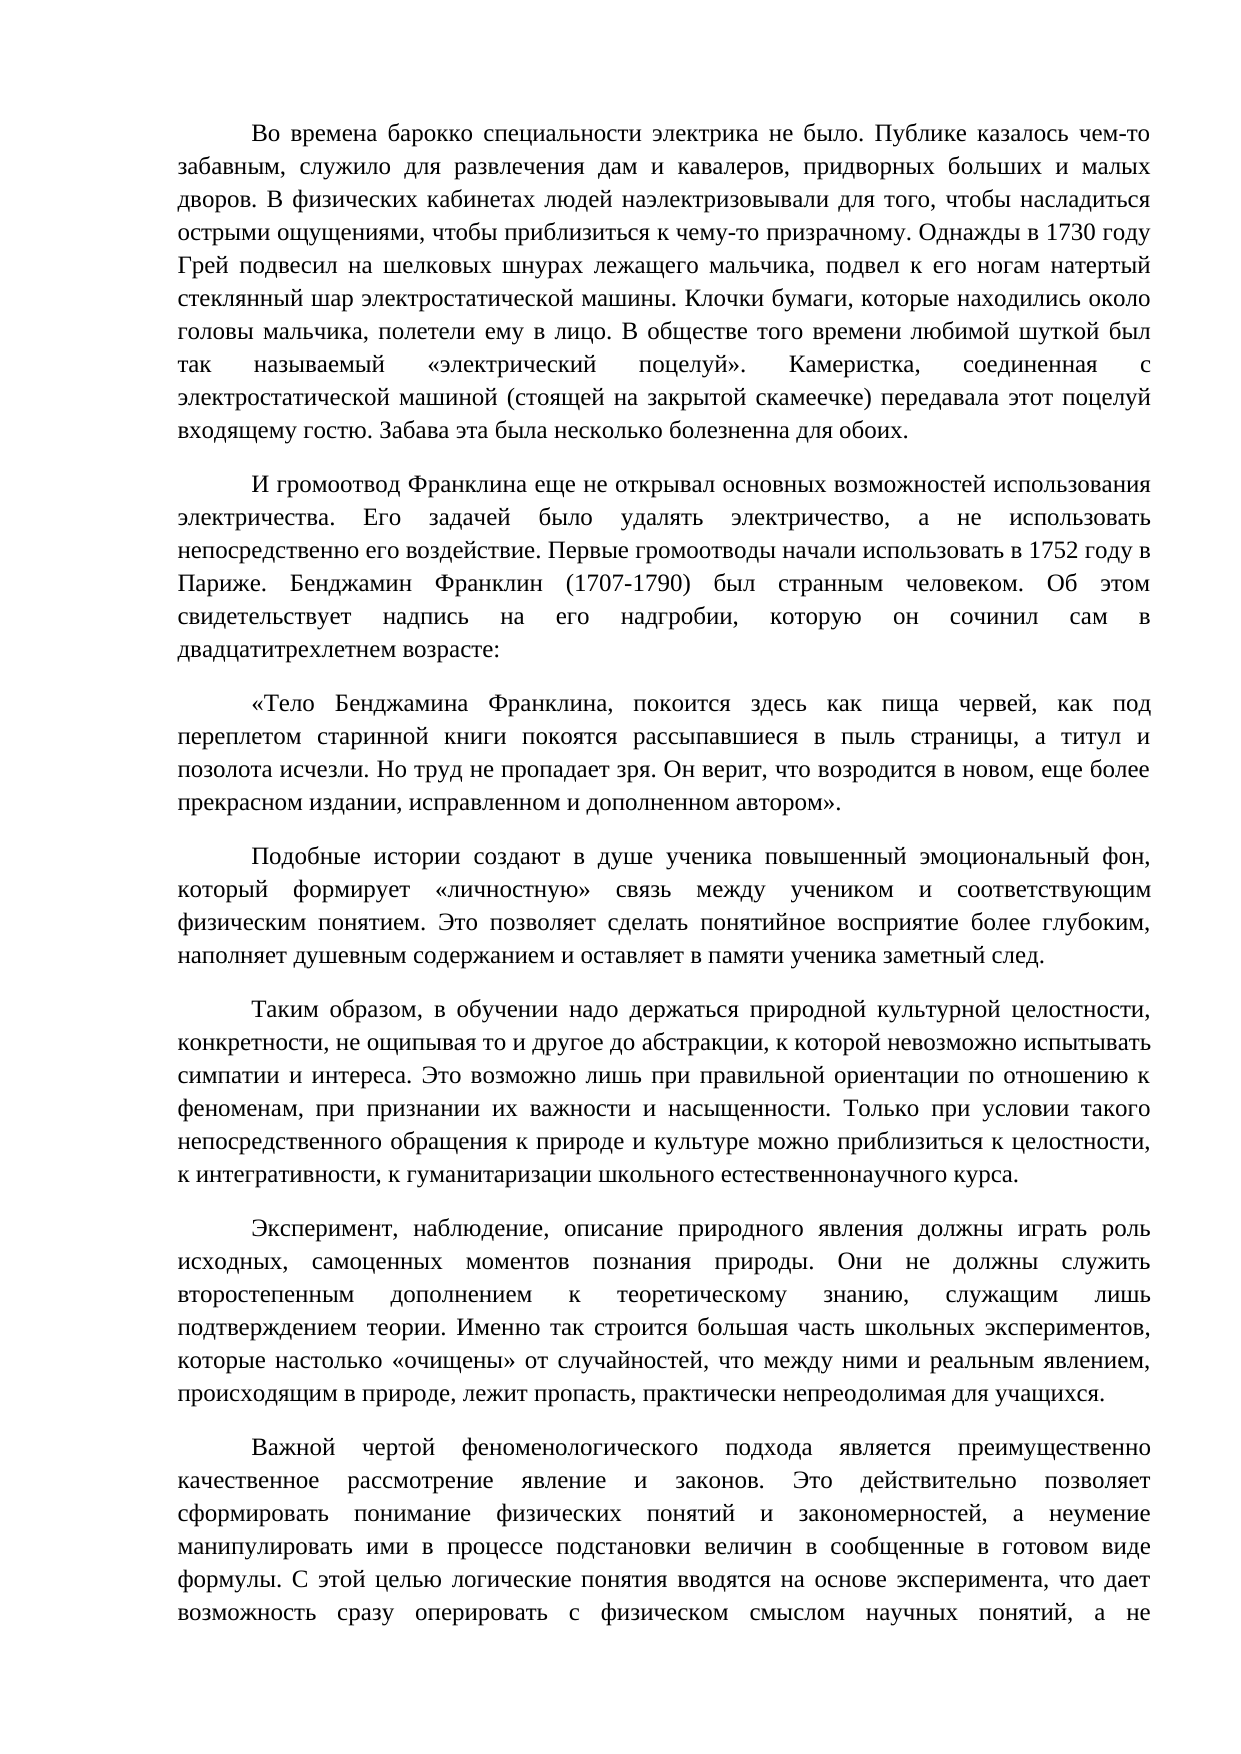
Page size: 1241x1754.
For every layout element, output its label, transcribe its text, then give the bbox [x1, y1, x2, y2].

text Таким образом, в обучении надо держаться природной культурной целостности, конкретности, не ощипывая то и другое до абстракции, к которой невозможно испытывать симпатии и интереса. Это возможно лишь при правильной ориентации по отношению к феноменам, при признании их важности и насыщенности. Только при условии такого непосредственного обращения к природе и культуре можно приблизиться к целостности, к интегративности, к гуманитаризации школьного естественнонаучного курса. [177, 994, 1152, 1188]
text Подобные истории создают в душе ученика повышенный эмоциональный фон, который формирует «личностную» связь между учеником и соответствующим физическим понятием. Это позволяет сделать понятийное восприятие более глубоким, наполняет душевным содержанием и оставляет в памяти ученика заметный след. [177, 841, 1152, 969]
text «Тело Бенджамина Франклина, покоится здесь как пища червей, как под переплетом старинной книги покоятся рассыпавшиеся в пыль страницы, а титул и позолота исчезли. Но труд не пропадает зря. Он верит, что возродится в новом, еще более прекрасном издании, исправленном и дополненном автором». [177, 688, 1152, 816]
text И громоотвод Франклина еще не открывал основных возможностей использования электричества. Его задачей было удалять электричество, а не использовать непосредственно его воздействие. Первые громоотводы начали использовать в 1752 году в Париже. Бенджамин Франклин (1707-1790) был странным человеком. Об этом свидетельствует надпись на его надгробии, которую он сочинил сам в двадцатитрехлетнем возрасте: [177, 469, 1152, 663]
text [177, 1432, 1152, 1626]
text Эксперимент, наблюдение, описание природного явления должны играть роль исходных, самоценных моментов познания природы. Они не должны служить второстепенным дополнением к теоретическому знанию, служащим лишь подтверждением теории. Именно так строится большая часть школьных экспериментов, которые настолько «очищены» от случайностей, что между ними и реальным явлением, происходящим в природе, лежит пропасть, практически непреодолимая для учащихся. [177, 1213, 1152, 1407]
text Во времена барокко специальности электрика не было. Публике казалось чем-то забавным, служило для развлечения дам и кавалеров, придворных больших и малых дворов. В физических кабинетах людей наэлектризовывали для того, чтобы насладиться острыми ощущениями, чтобы приблизиться к чему-то призрачному. Однажды в 1730 году Грей подвесил на шелковых шнурах лежащего мальчика, подвел к его ногам натертый стеклянный шар электростатической машины. Клочки бумаги, которые находились около головы мальчика, полетели ему в лицо. В обществе того времени любимой шуткой был так называемый «электрический поцелуй». Камеристка, соединенная с электростатической машиной (стоящей на закрытой скамеечке) передавала этот поцелуй входящему гостю. Забава эта была несколько болезненна для обоих. [177, 118, 1152, 444]
